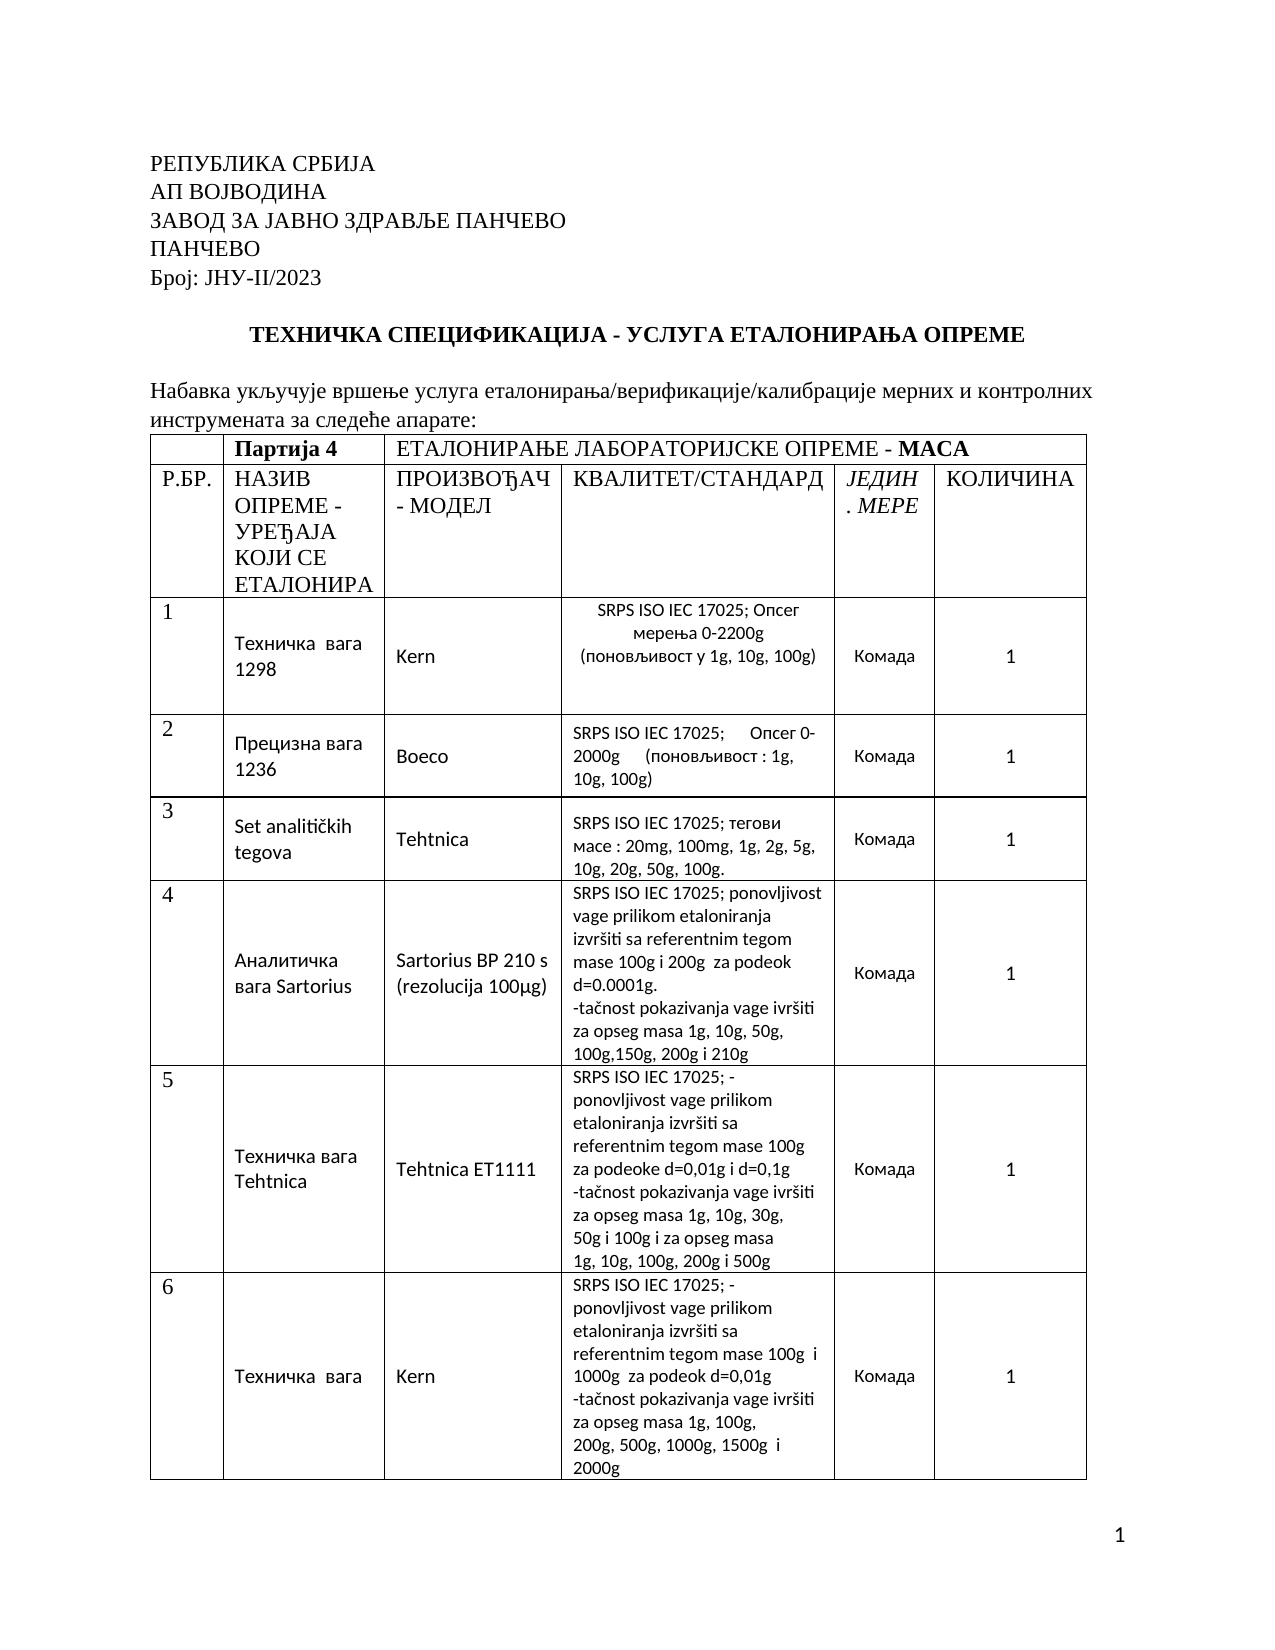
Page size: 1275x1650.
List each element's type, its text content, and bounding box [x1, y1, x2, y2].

text AП ВОЈВОДИНА [150, 178, 1125, 205]
table_header Партија 4 [224, 435, 384, 464]
table_cell ЈЕДИН. МЕРЕ [835, 465, 934, 597]
table_cell Аналитичка вага Sartorius [224, 881, 384, 1064]
table_cell SRPS ISO IEC 17025; Опсег 0-2000g (поновљивост : 1g, 10g, 100g) [562, 715, 834, 796]
text РЕПУБЛИКА СРБИЈА [150, 150, 1125, 176]
table_cell SRPS ISO IEC 17025; -ponovljivost vage prilikom etaloniranja izvršiti sa referentnim tegom mase 100g za podeoke d=0,01g i d=0,1g -tačnost pokazivanja vage ivršiti za opseg masa 1g, 10g, 30g, 50g i 100g i za opseg masa 1g, 10g, 100g, 200g i 500g [562, 1066, 834, 1272]
table_cell КВАЛИТЕТ/СТАНДАРД [562, 465, 834, 597]
table_cell Комада [835, 1273, 934, 1479]
table_cell 3 [151, 798, 223, 880]
table_cell SRPS ISO IEC 17025; тегови масе : 20mg, 100mg, 1g, 2g, 5g, 10g, 20g, 50g, 100g. [562, 798, 834, 880]
text ТЕХНИЧКА СПЕЦИФИКАЦИЈА - УСЛУГA ЕТАЛОНИРАЊА ОПРЕМЕ [150, 321, 1125, 347]
table_header [151, 435, 223, 464]
text ЗАВОД ЗА ЈАВНО ЗДРАВЉЕ ПАНЧЕВО [150, 207, 1125, 233]
table_cell НАЗИВ ОПРЕМЕ - УРЕЂАЈА КОЈИ СЕ ЕТАЛОНИРА [224, 465, 384, 597]
table_cell Kern [385, 1273, 561, 1479]
table_cell 1 [935, 598, 1086, 714]
table_cell Техничка вага 1298 [224, 598, 384, 714]
table_cell 5 [151, 1066, 223, 1272]
table_cell 1 [151, 598, 223, 714]
table_cell 6 [151, 1273, 223, 1479]
table_cell 4 [151, 881, 223, 1064]
table_cell SRPS ISO IEC 17025; Опсег мерења 0-2200g (поновљивост у 1g, 10g, 100g) [562, 598, 834, 714]
table_header ЕТАЛОНИРАЊЕ ЛАБОРАТОРИЈСКЕ ОПРЕМЕ - МАСА [385, 435, 1086, 464]
table_cell Комада [835, 598, 934, 714]
table_cell SRPS ISO IEC 17025; -ponovljivost vage prilikom etaloniranja izvršiti sa referentnim tegom mase 100g i 1000g za podeok d=0,01g -tačnost pokazivanja vage ivršiti za opseg masa 1g, 100g, 200g, 500g, 1000g, 1500g i 2000g [562, 1273, 834, 1479]
text ПАНЧЕВО [150, 235, 1125, 262]
table_cell Прецизна вага 1236 [224, 715, 384, 796]
table_cell Комада [835, 1066, 934, 1272]
table_cell Комада [835, 798, 934, 880]
table_cell Boeco [385, 715, 561, 796]
text Набавка укључује вршење услуга еталонирања/верификације/калибрације мерних и контролних инструмената за следеће апарате: [150, 377, 1125, 432]
table_cell SRPS ISO IEC 17025; ponovljivost vage prilikom etaloniranja izvršiti sa referentnim tegom mase 100g i 200g za podeok d=0.0001g. -tačnost pokazivanja vage ivršiti za opseg masa 1g, 10g, 50g, 100g,150g, 200g i 210g [562, 881, 834, 1064]
table_cell Техничка вага [224, 1273, 384, 1479]
table_cell 1 [935, 1273, 1086, 1479]
table_cell Tehtnica ET1111 [385, 1066, 561, 1272]
table_cell Техничка вага Tehtnica [224, 1066, 384, 1272]
text Број: ЈНУ-II/2023 [150, 264, 1125, 290]
table_cell Sartorius BP 210 s (rezolucija 100µg) [385, 881, 561, 1064]
table_cell Kern [385, 598, 561, 714]
table_cell ПРОИЗВОЂАЧ - МОДЕЛ [385, 465, 561, 597]
table_cell 1 [935, 1066, 1086, 1272]
table_cell КОЛИЧИНА [935, 465, 1086, 597]
table_cell Set analitičkih tegova [224, 798, 384, 880]
table_cell 1 [935, 798, 1086, 880]
table_cell Tehtnica [385, 798, 561, 880]
table_cell 2 [151, 715, 223, 796]
table_cell 1 [935, 881, 1086, 1064]
table_cell Р.БР. [151, 465, 223, 597]
table_cell Комада [835, 881, 934, 1064]
table_cell Комада [835, 715, 934, 796]
table_cell 1 [935, 715, 1086, 796]
